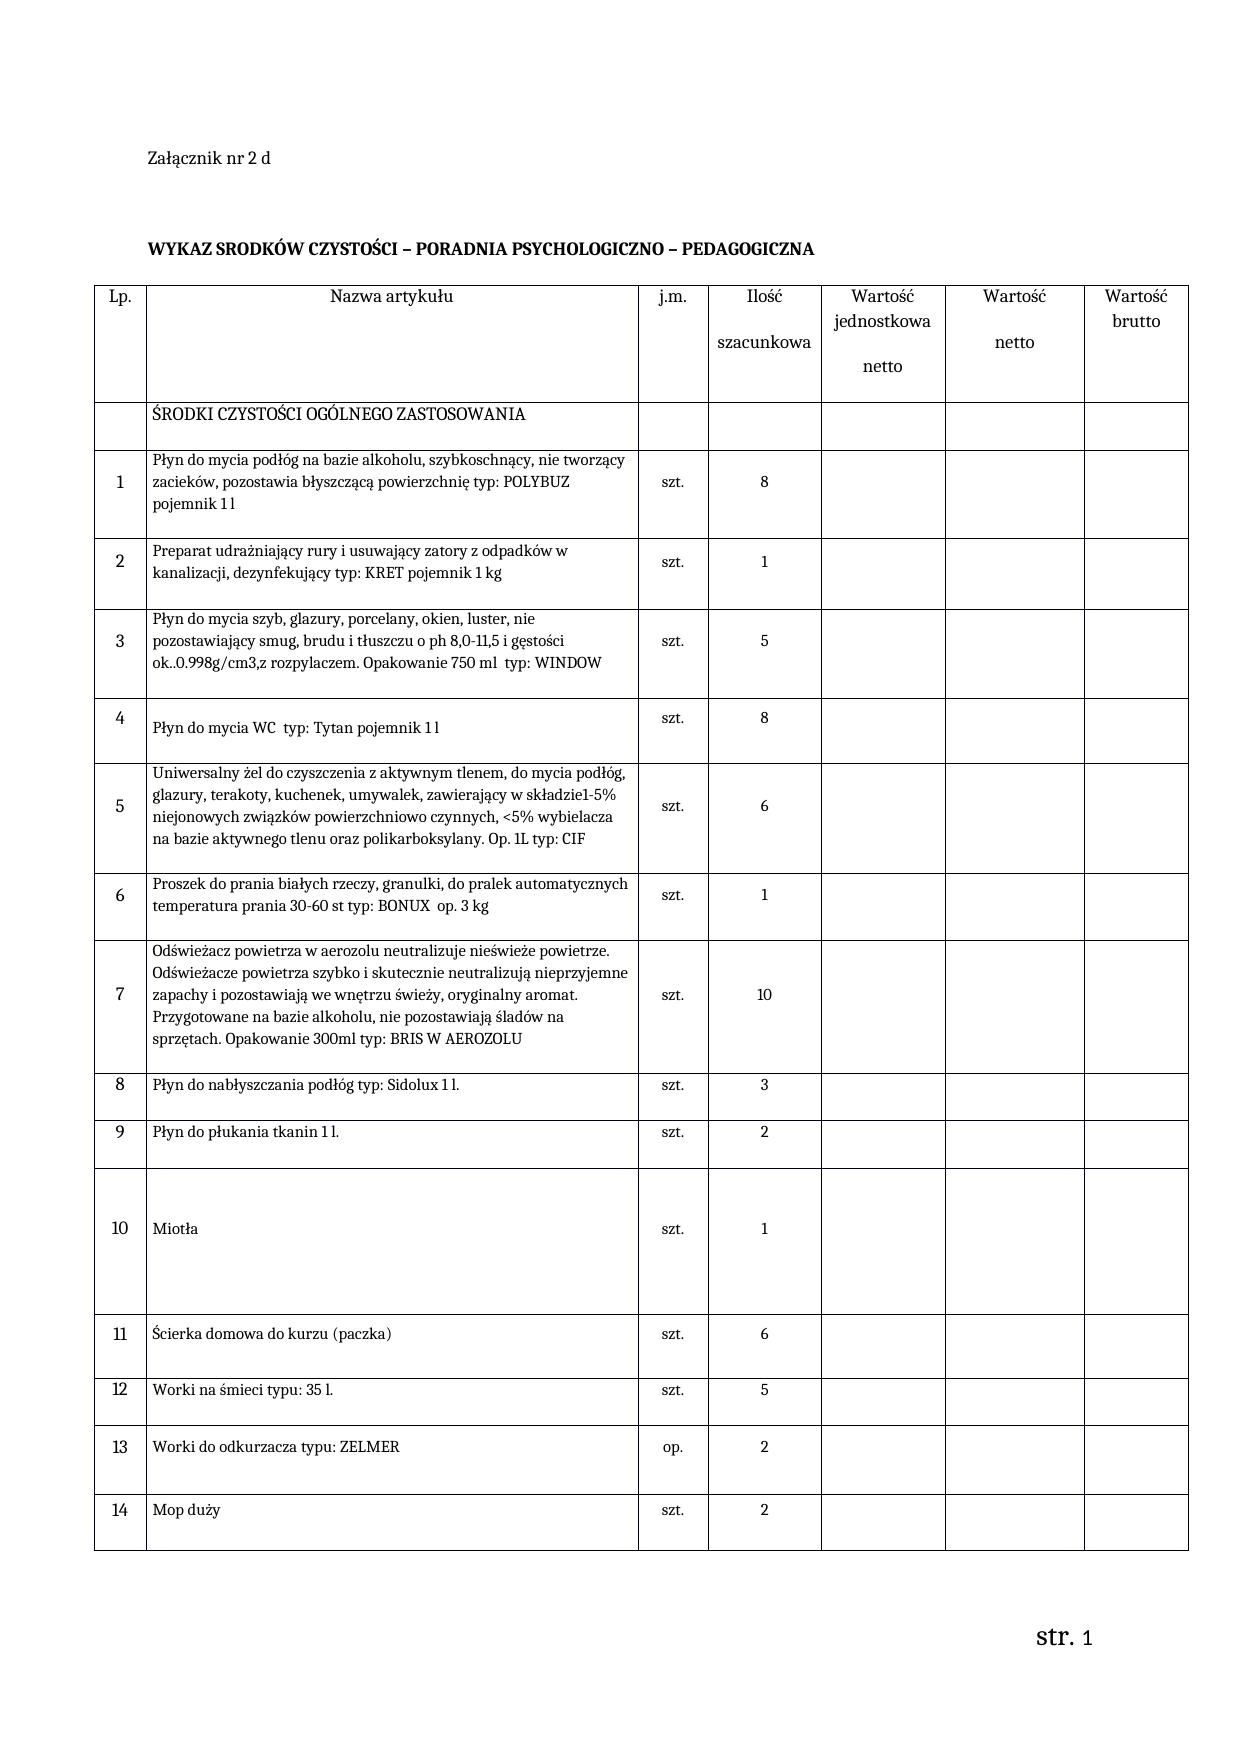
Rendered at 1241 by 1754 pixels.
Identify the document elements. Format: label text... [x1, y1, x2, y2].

table_cell [822, 1379, 945, 1425]
table_cell 1 [709, 539, 821, 609]
table_cell [1085, 941, 1188, 1073]
table_cell szt. [639, 699, 708, 762]
table_cell Mop duży [147, 1495, 638, 1550]
table_header Nazwa artykułu [147, 286, 638, 402]
table_cell [946, 1121, 1084, 1167]
table_header Wartość brutto [1085, 286, 1188, 402]
table_cell [946, 1315, 1084, 1378]
table_header Lp. [95, 286, 146, 402]
table_cell 2 [709, 1121, 821, 1167]
table_cell [1085, 699, 1188, 762]
table_cell [822, 610, 945, 697]
table_cell [946, 451, 1084, 538]
table_cell [946, 941, 1084, 1073]
table_cell [822, 941, 945, 1073]
table_cell 2 [95, 539, 146, 609]
table_cell Płyn do mycia szyb, glazury, porcelany, okien, luster, nie pozostawiający smug, brudu i tłuszczu o ph 8,0-11,5 i gęstości ok..0.998g/cm3,z rozpylaczem. Opakowanie 750 ml typ: WINDOW [147, 610, 638, 697]
table_cell 7 [95, 941, 146, 1073]
table_cell szt. [639, 1379, 708, 1425]
table_cell [1085, 1426, 1188, 1493]
table_cell [822, 1169, 945, 1314]
table_cell szt. [639, 941, 708, 1073]
table_cell szt. [639, 874, 708, 940]
table_cell [822, 1426, 945, 1493]
table_cell Worki na śmieci typu: 35 l. [147, 1379, 638, 1425]
table_cell [1085, 874, 1188, 940]
table_cell 9 [95, 1121, 146, 1167]
table_cell 13 [95, 1426, 146, 1493]
table_cell szt. [639, 1074, 708, 1120]
text Załącznik nr 2 d [148, 148, 1093, 169]
table_header Wartość netto [946, 286, 1084, 402]
table_cell 11 [95, 1315, 146, 1378]
table_cell Płyn do płukania tkanin 1 l. [147, 1121, 638, 1167]
table_cell [822, 1074, 945, 1120]
table_cell Worki do odkurzacza typu: ZELMER [147, 1426, 638, 1493]
table_cell [946, 1495, 1084, 1550]
table_cell 12 [95, 1379, 146, 1425]
table_cell Preparat udrażniający rury i usuwający zatory z odpadków w kanalizacji, dezynfekujący typ: KRET pojemnik 1 kg [147, 539, 638, 609]
table_cell 14 [95, 1495, 146, 1550]
table_cell [1085, 610, 1188, 697]
table_cell 10 [709, 941, 821, 1073]
table_cell 2 [709, 1426, 821, 1493]
table_cell [946, 874, 1084, 940]
table_cell Miotła [147, 1169, 638, 1314]
table_cell [822, 1495, 945, 1550]
table_cell [946, 1426, 1084, 1493]
table_cell 4 [95, 699, 146, 762]
table_cell szt. [639, 1495, 708, 1550]
table_cell [1085, 1315, 1188, 1378]
table_cell 1 [709, 874, 821, 940]
table_cell 5 [709, 610, 821, 697]
table_cell 10 [95, 1169, 146, 1314]
table_cell szt. [639, 1121, 708, 1167]
table_cell [822, 699, 945, 762]
table_cell [1085, 403, 1188, 449]
table_cell [709, 403, 821, 449]
table_cell Płyn do nabłyszczania podłóg typ: Sidolux 1 l. [147, 1074, 638, 1120]
table_cell 8 [709, 451, 821, 538]
table_cell [1085, 1495, 1188, 1550]
table_cell [1085, 539, 1188, 609]
table_cell [639, 403, 708, 449]
table_cell [946, 764, 1084, 873]
table_cell [946, 539, 1084, 609]
table_cell 3 [95, 610, 146, 697]
table_cell [946, 699, 1084, 762]
table_cell [95, 403, 146, 449]
table_cell Płyn do mycia podłóg na bazie alkoholu, szybkoschnący, nie tworzący zacieków, pozostawia błyszczącą powierzchnię typ: POLYBUZ pojemnik 1 l [147, 451, 638, 538]
table_cell 2 [709, 1495, 821, 1550]
table_cell szt. [639, 451, 708, 538]
table_header Wartość jednostkowa netto [822, 286, 945, 402]
table_cell [1085, 1121, 1188, 1167]
table_cell szt. [639, 1315, 708, 1378]
table_cell Płyn do mycia WC typ: Tytan pojemnik 1 l [147, 699, 638, 762]
table_cell op. [639, 1426, 708, 1493]
table_cell szt. [639, 764, 708, 873]
table_cell [946, 1379, 1084, 1425]
table_cell 5 [95, 764, 146, 873]
table_cell [822, 539, 945, 609]
table_cell szt. [639, 610, 708, 697]
table_cell 1 [95, 451, 146, 538]
table_cell [822, 403, 945, 449]
table_cell [1085, 451, 1188, 538]
table_cell [822, 1121, 945, 1167]
table_cell 3 [709, 1074, 821, 1120]
table_cell [822, 1315, 945, 1378]
table_cell Proszek do prania białych rzeczy, granulki, do pralek automatycznych temperatura prania 30-60 st typ: BONUX op. 3 kg [147, 874, 638, 940]
table_cell [946, 610, 1084, 697]
table_header j.m. [639, 286, 708, 402]
text WYKAZ SRODKÓW CZYSTOŚCI – PORADNIA PSYCHOLOGICZNO – PEDAGOGICZNA [148, 239, 1093, 260]
table_cell [822, 451, 945, 538]
table_cell 8 [95, 1074, 146, 1120]
table_cell [946, 1074, 1084, 1120]
table_cell [1085, 1379, 1188, 1425]
table_cell ŚRODKI CZYSTOŚCI OGÓLNEGO ZASTOSOWANIA [147, 403, 638, 449]
table_cell szt. [639, 1169, 708, 1314]
table_cell [822, 764, 945, 873]
table_cell [822, 874, 945, 940]
table_cell 6 [95, 874, 146, 940]
table_cell Ścierka domowa do kurzu (paczka) [147, 1315, 638, 1378]
table_cell [1085, 764, 1188, 873]
table_cell [946, 403, 1084, 449]
table_cell [1085, 1074, 1188, 1120]
table_cell 6 [709, 1315, 821, 1378]
table_cell 1 [709, 1169, 821, 1314]
table_header Ilość szacunkowa [709, 286, 821, 402]
table_cell 8 [709, 699, 821, 762]
table_cell [946, 1169, 1084, 1314]
table_cell 5 [709, 1379, 821, 1425]
table_cell Uniwersalny żel do czyszczenia z aktywnym tlenem, do mycia podłóg, glazury, terakoty, kuchenek, umywalek, zawierający w składzie1-5% niejonowych związków powierzchniowo czynnych, <5% wybielacza na bazie aktywnego tlenu oraz polikarboksylany. Op. 1L typ: CIF [147, 764, 638, 873]
table_cell Odświeżacz powietrza w aerozolu neutralizuje nieświeże powietrze. Odświeżacze powietrza szybko i skutecznie neutralizują nieprzyjemne zapachy i pozostawiają we wnętrzu świeży, oryginalny aromat. Przygotowane na bazie alkoholu, nie pozostawiają śladów na sprzętach. Opakowanie 300ml typ: BRIS W AEROZOLU [147, 941, 638, 1073]
table_cell 6 [709, 764, 821, 873]
table_cell [1085, 1169, 1188, 1314]
table_cell szt. [639, 539, 708, 609]
